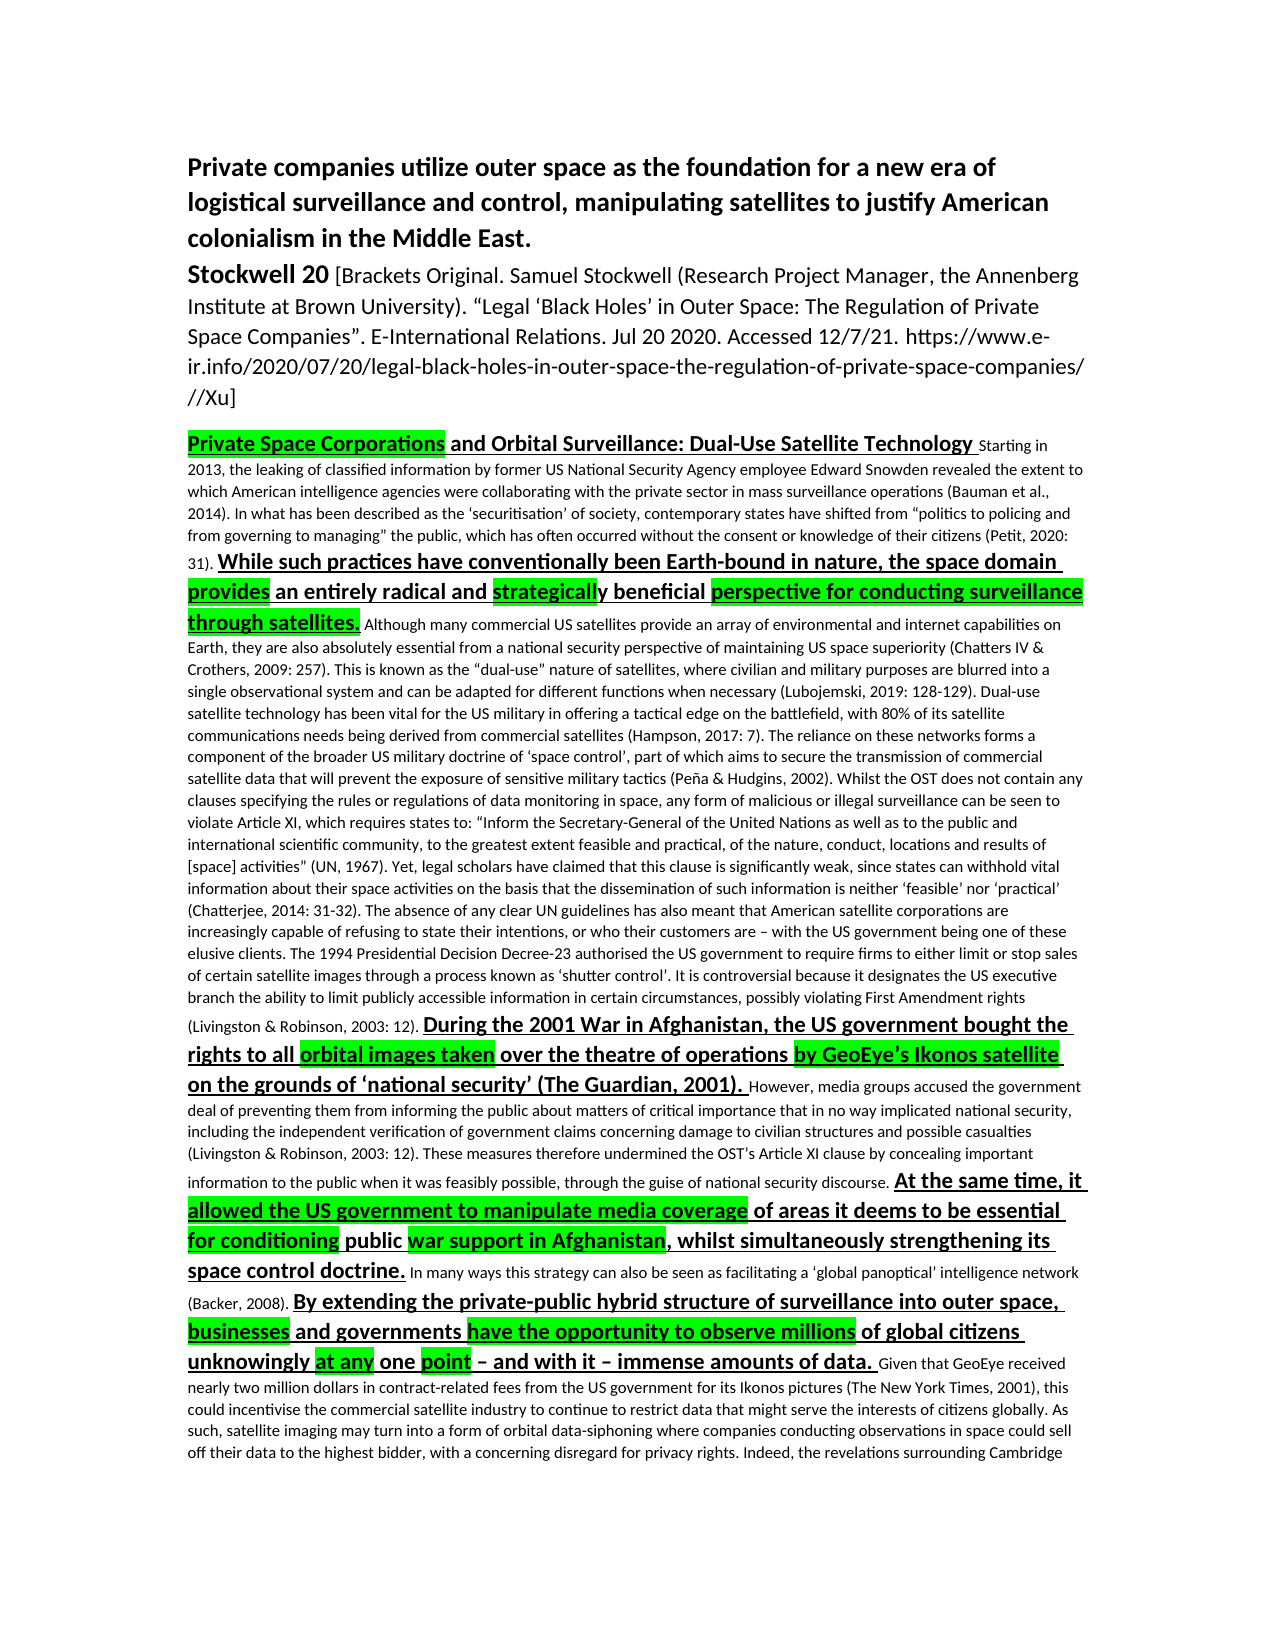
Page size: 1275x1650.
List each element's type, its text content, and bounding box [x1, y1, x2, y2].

subtitle Private companies utilize outer space as the foundation for a new era of logistical surveillance and control, manipulating satellites to justify American colonialism in the Middle East. [187, 150, 1087, 254]
text Stockwell 20 [Brackets Original. Samuel Stockwell (Research Project Manager, the Annenberg Institute at Brown University). “Legal ‘Black Holes’ in Outer Space: The Regulation of Private Space Companies”. E-International Relations. Jul 20 2020. Accessed 12/7/21. https://www.e-ir.info/2020/07/20/legal-black-holes-in-outer-space-the-regulation-of-private-space-companies/ //Xu] [187, 257, 1087, 411]
